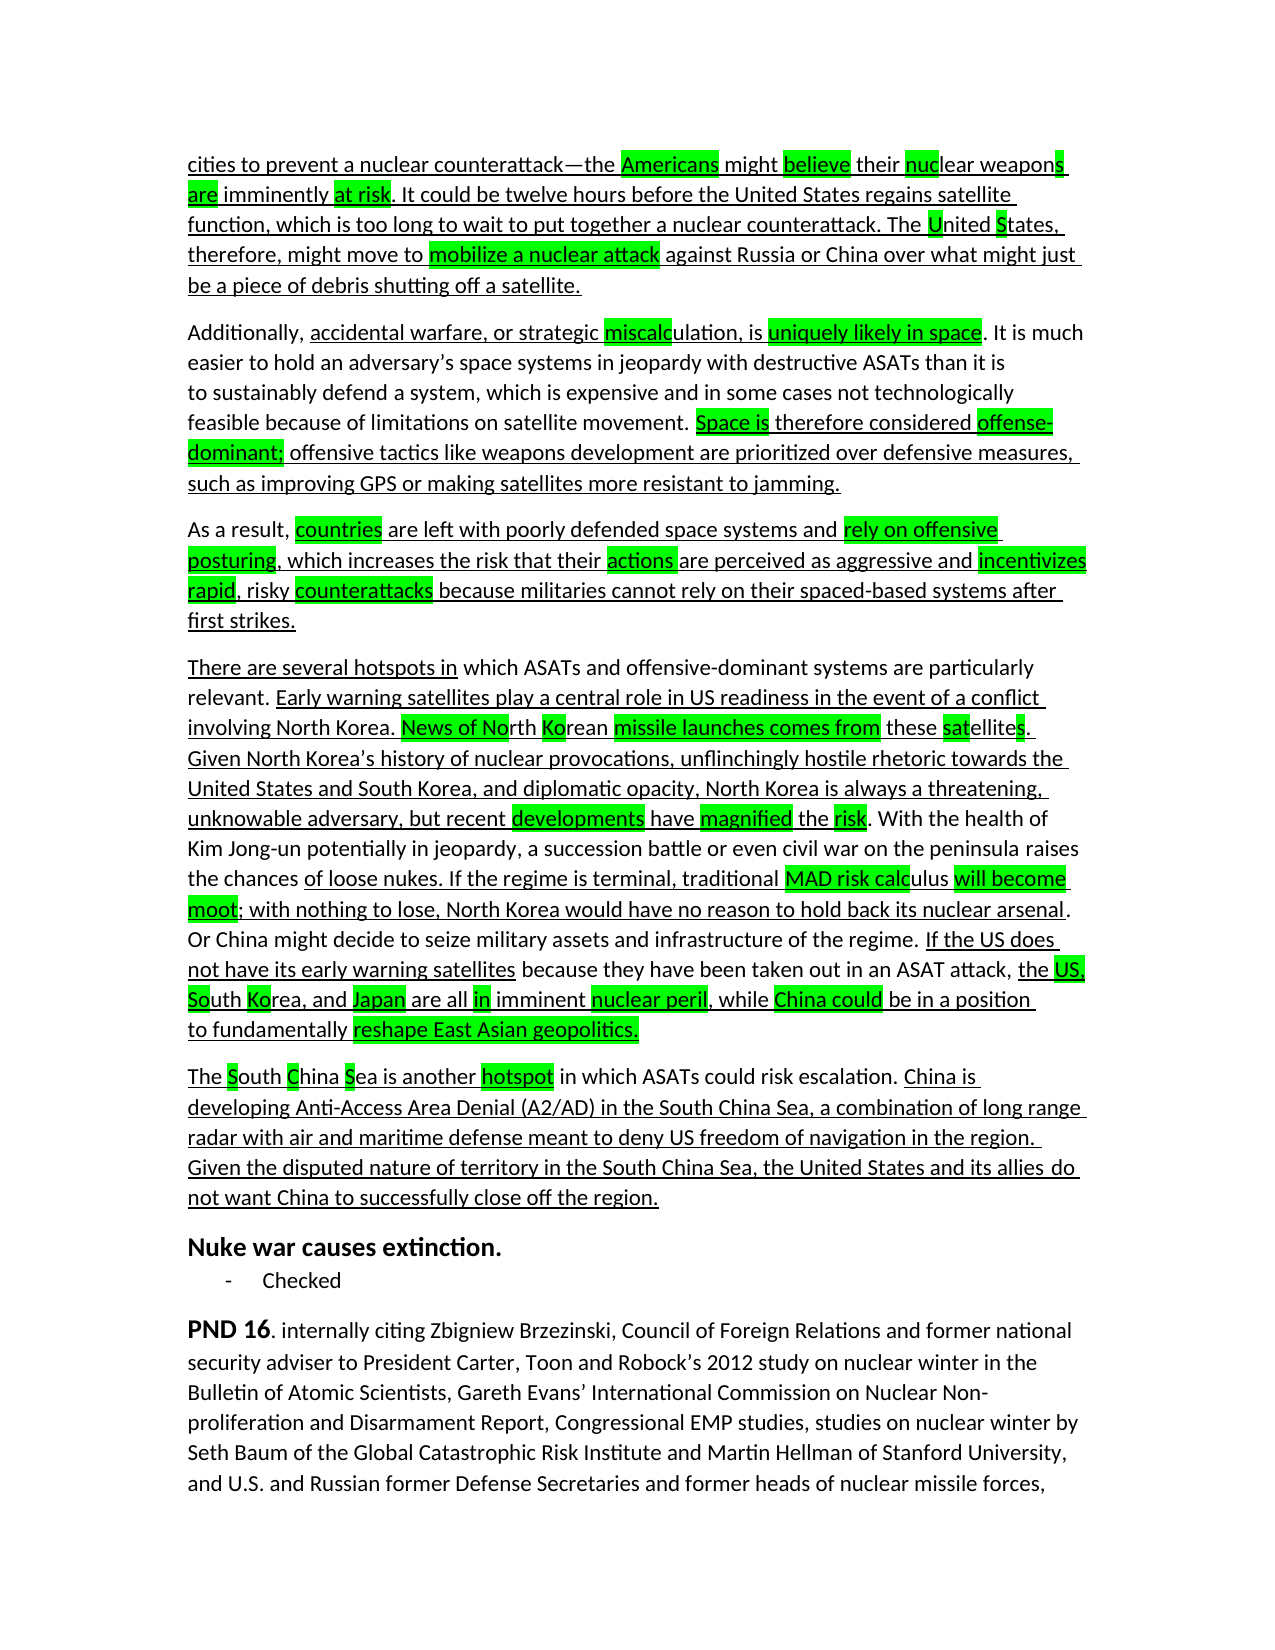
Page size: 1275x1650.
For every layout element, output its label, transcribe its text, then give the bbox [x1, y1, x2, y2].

text As a result, countries are left with poorly defended space systems and rely on offensive posturing, which increases the risk that their actions are perceived as aggressive and incentivizes rapid, risky counterattacks because militaries cannot rely on their spaced-based systems after first strikes. [187, 571, 1087, 634]
text As a result, countries are left with poorly defended space systems and rely on offensive posturing, which increases the risk that their actions are perceived as aggressive and incentivizes rapid, risky counterattacks because militaries cannot rely on their spaced-based systems after first strikes. [187, 516, 1087, 570]
list Checked [225, 1266, 1087, 1294]
text The South China Sea is another hotspot in which ASATs could risk escalation. China is developing Anti-Access Area Denial (A2/AD) in the South China Sea, a combination of long range radar with air and maritime defense meant to deny US freedom of navigation in the region. Given the disputed nature of territory in the South China Sea, the United States and its allies do not want China to successfully close off the region. [187, 1062, 1087, 1117]
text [187, 1313, 1087, 1497]
text There are several hotspots in which ASATs and offensive-dominant systems are particularly relevant. Early warning satellites play a central role in US readiness in the event of a conflict involving North Korea. News of North Korean missile launches comes from these satellites. Given North Korea’s history of nuclear provocations, unflinchingly hostile rhetoric towards the United States and South Korea, and diplomatic opacity, North Korea is always a threatening, unknowable adversary, but recent developments have magnified the risk. With the health of Kim Jong-un potentially in jeopardy, a succession battle or even civil war on the peninsula raises the chances of loose nukes. If the regime is terminal, traditional MAD risk calculus will become moot; with nothing to lose, North Korea would have no reason to hold back its nuclear arsenal. Or China might decide to seize military assets and infrastructure of the regime. If the US does not have its early warning satellites because they have been taken out in an ASAT attack, the US, South Korea, and Japan are all in imminent nuclear peril, while China could be in a position to fundamentally reshape East Asian geopolitics. [187, 653, 1087, 1044]
subtitle Nuke war causes extinction. [187, 1230, 1087, 1263]
text The South China Sea is another hotspot in which ASATs could risk escalation. China is developing Anti-Access Area Denial (A2/AD) in the South China Sea, a combination of long range radar with air and maritime defense meant to deny US freedom of navigation in the region. Given the disputed nature of territory in the South China Sea, the United States and its allies do not want China to successfully close off the region. [187, 1118, 1087, 1211]
text Additionally, accidental warfare, or strategic miscalculation, is uniquely likely in space. It is much easier to hold an adversary’s space systems in jeopardy with destructive ASATs than it is to sustainably defend a system, which is expensive and in some cases not technologically feasible because of limitations on satellite movement. Space is therefore considered offense-dominant; offensive tactics like weapons development are prioritized over defensive measures, such as improving GPS or making satellites more resistant to jamming. [187, 318, 1087, 497]
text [187, 150, 1087, 299]
